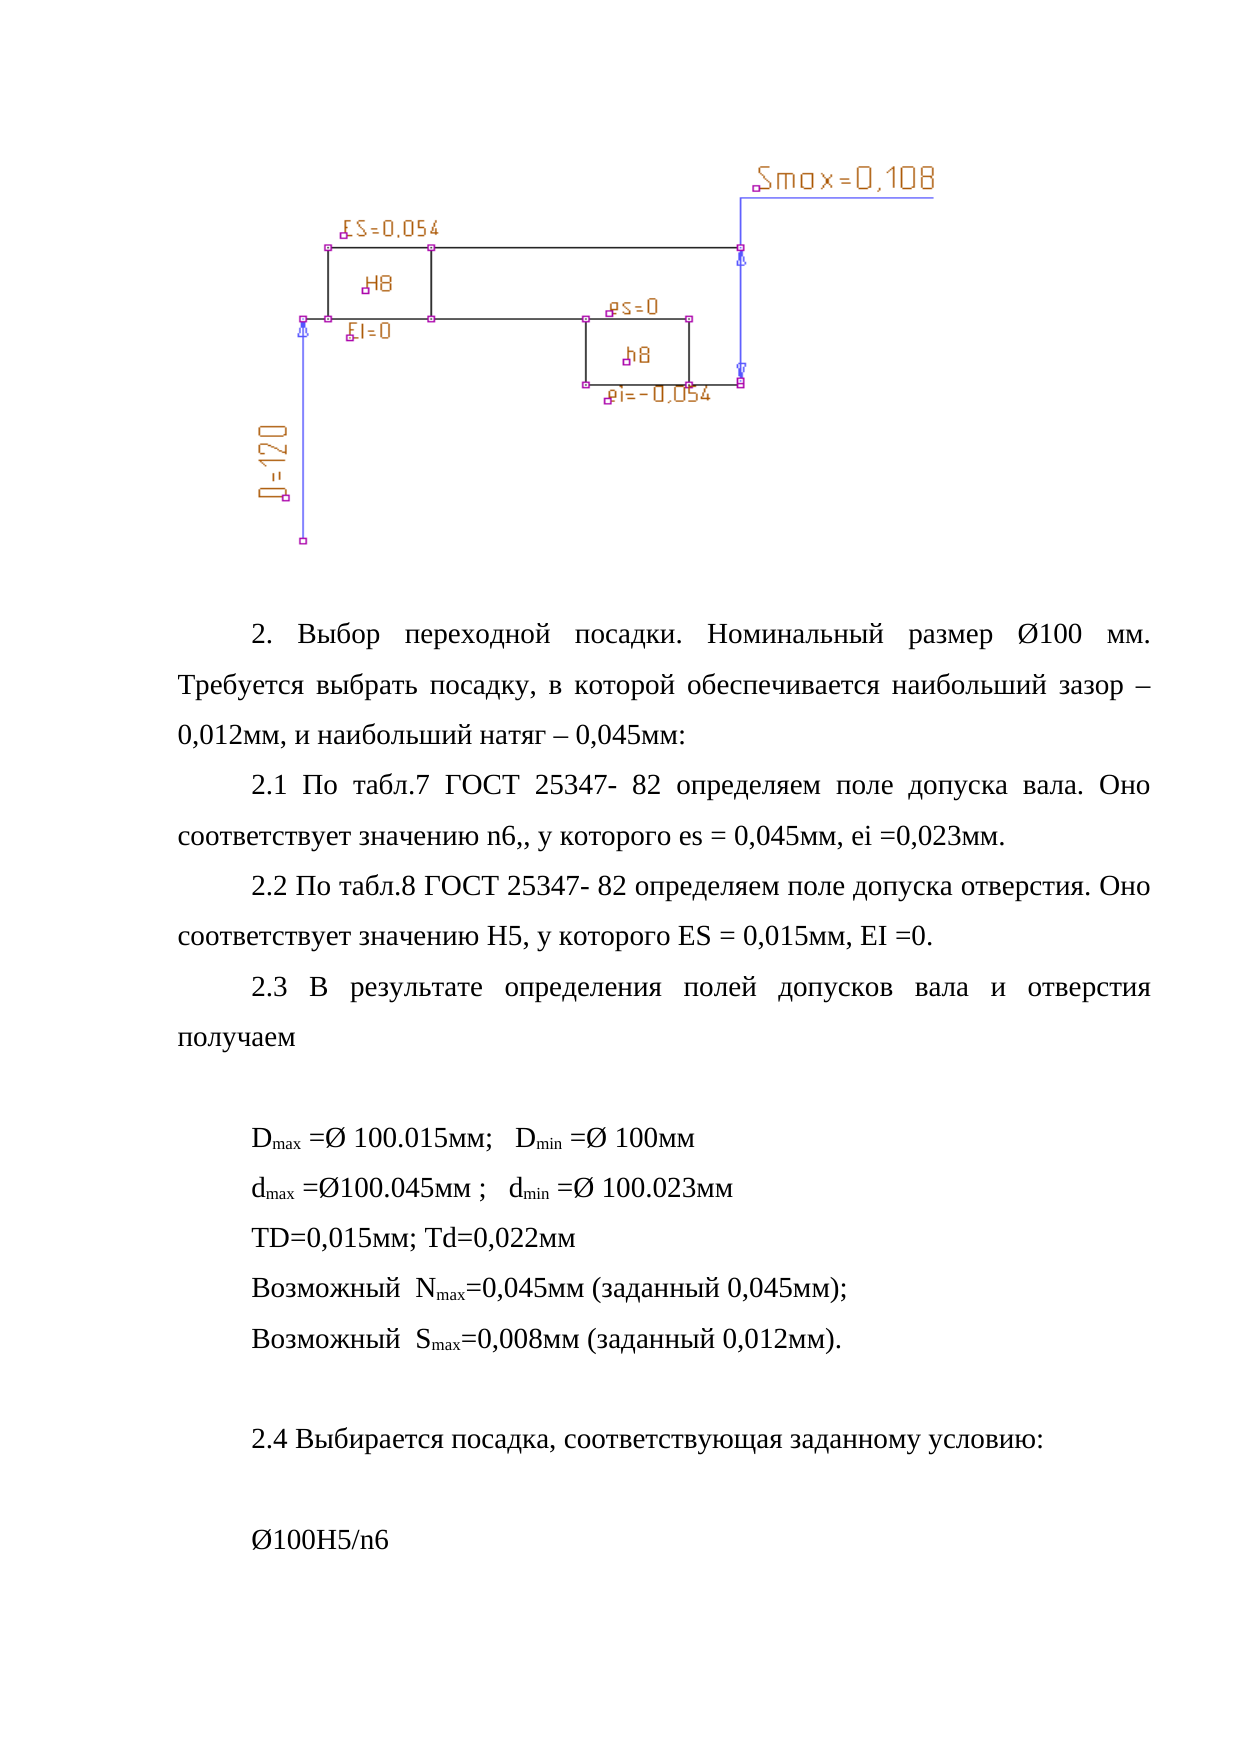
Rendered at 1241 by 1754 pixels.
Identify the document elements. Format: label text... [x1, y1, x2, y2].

text dmax =Ø100.045мм ; dmin =Ø 100.023мм [177, 1170, 1152, 1203]
text TD=0,015мм; Td=0,022мм [177, 1220, 1152, 1254]
picture [251, 118, 937, 550]
text 2.3 В результате определения полей допусков вала и отверстия получаем [177, 969, 1152, 1053]
text Возможный Nmax=0,045мм (заданный 0,045мм); [177, 1271, 1152, 1304]
text Dmax =Ø 100.015мм; Dmin =Ø 100мм [177, 1120, 1152, 1153]
text 2.2 По табл.8 ГОСТ 25347- 82 определяем поле допуска отверстия. Оно соответствует значению Н5, у которого ES = 0,015мм, EI =0. [177, 868, 1152, 952]
text 2.4 Выбирается посадка, соответствующая заданному условию: [177, 1422, 1152, 1455]
text 2.1 По табл.7 ГОСТ 25347- 82 определяем поле допуска вала. Оно соответствует значению n6,, у которого es = 0,045мм, ei =0,023мм. [177, 767, 1152, 851]
text 2. Выбор переходной посадки. Номинальный размер Ø100 мм. Требуется выбрать посадку, в которой обеспечивается наибольший зазор – 0,012мм, и наибольший натяг – 0,045мм: [177, 617, 1152, 751]
text Ø100H5/n6 [177, 1522, 1152, 1556]
text Возможный Smax=0,008мм (заданный 0,012мм). [177, 1321, 1152, 1354]
